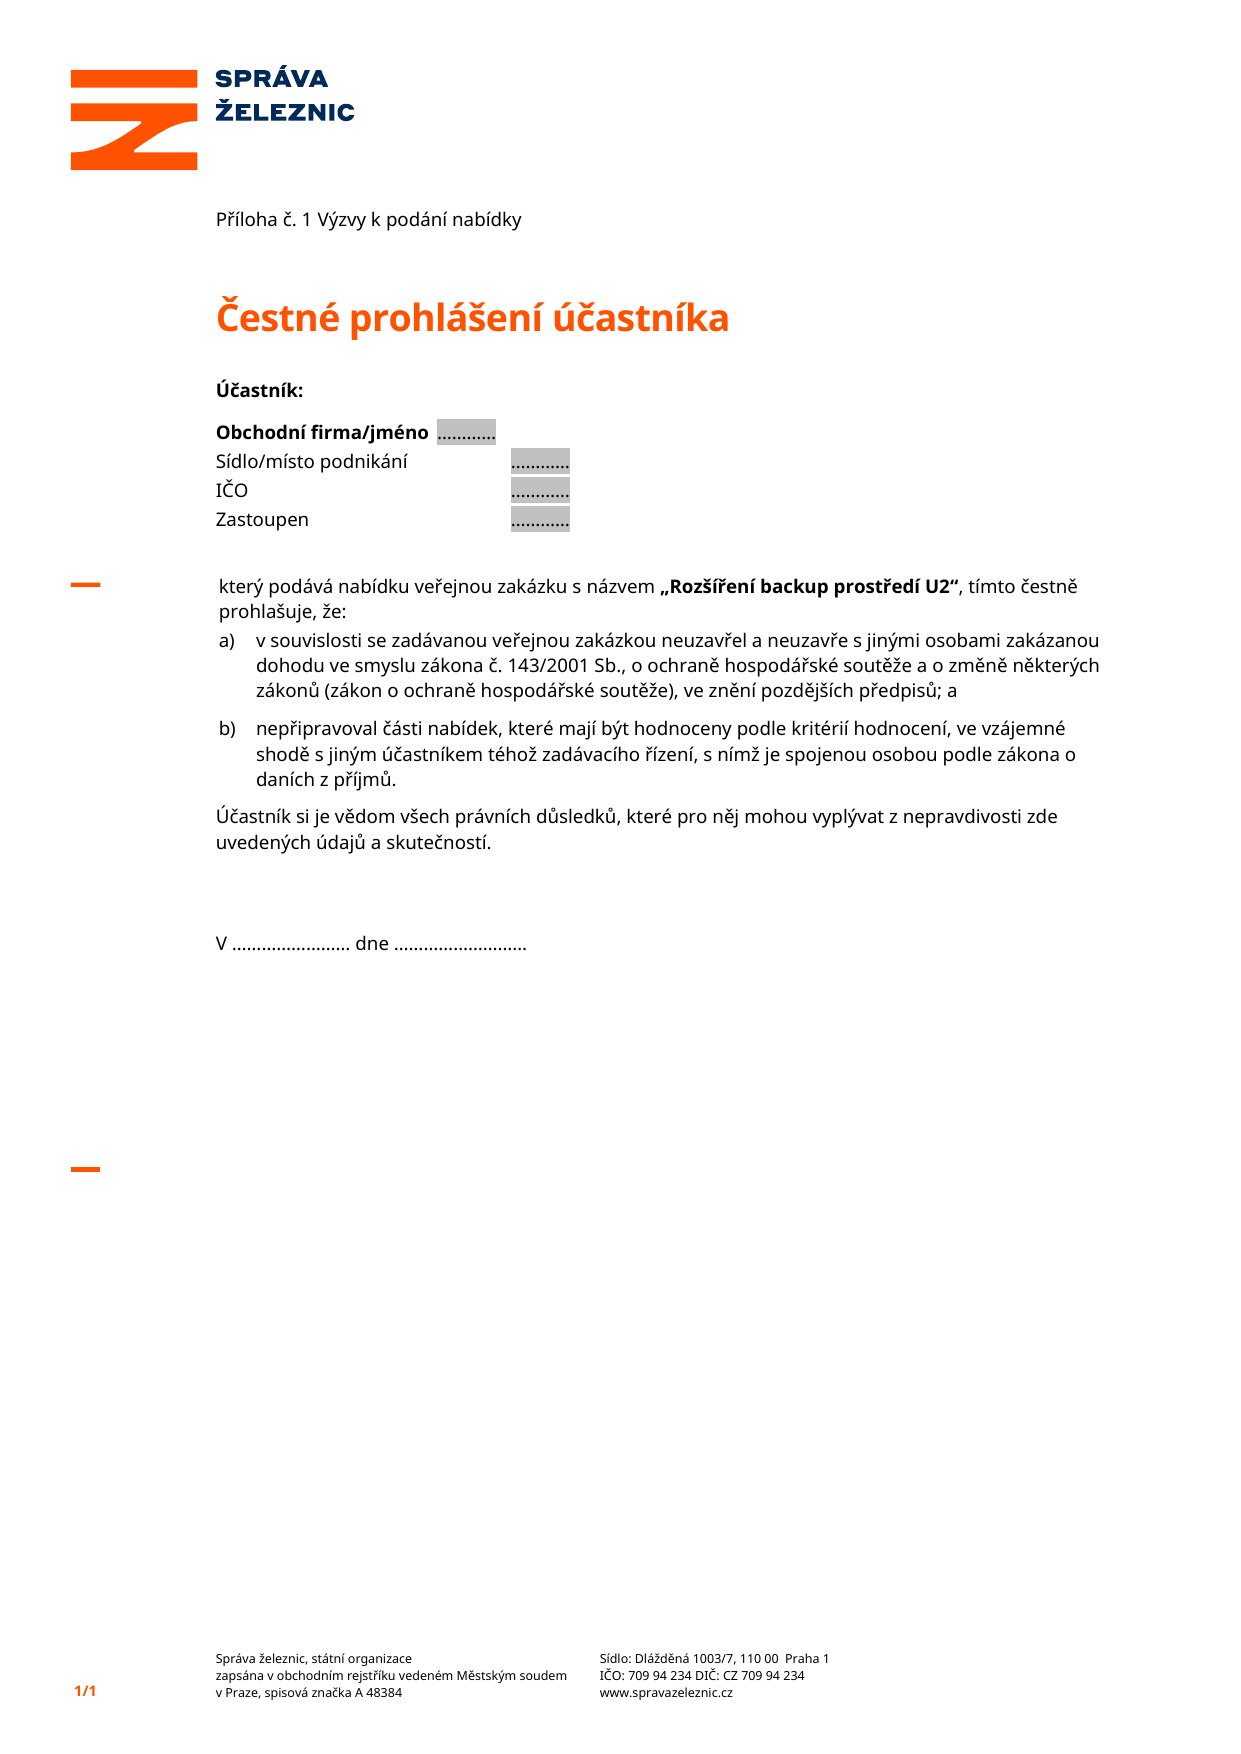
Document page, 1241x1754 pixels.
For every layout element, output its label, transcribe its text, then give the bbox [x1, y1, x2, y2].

text Účastník si je vědom všech právních důsledků, které pro něj mohou vyplývat z nepravdivosti zde uvedených údajů a skutečností. [216, 804, 1122, 855]
list nepřipravoval části nabídek, které mají být hodnoceny podle kritérií hodnocení, ve vzájemné shodě s jiným účastníkem téhož zadávacího řízení, s nímž je spojenou osobou podle zákona o daních z příjmů. [218, 715, 1119, 791]
text Zastoupen ………… [216, 503, 1122, 532]
text Sídlo/místo podnikání ………… [216, 445, 1122, 474]
text IČO ………… [216, 474, 1122, 503]
text Obchodní firma/jméno ………… [216, 416, 1122, 445]
text Příloha č. 1 Výzvy k podání nabídky [216, 207, 1122, 232]
list v souvislosti se zadávanou veřejnou zakázkou neuzavřel a neuzavře s jinými osobami zakázanou dohodu ve smyslu zákona č. 143/2001 Sb., o ochraně hospodářské soutěže a o změně některých zákonů (zákon o ochraně hospodářské soutěže), ve znění pozdějších předpisů; a [218, 627, 1119, 703]
text Účastník: [216, 373, 1122, 404]
text který podává nabídku veřejnou zakázku s názvem „Rozšíření backup prostředí U2“, tímto čestně prohlašuje, že: [219, 573, 1119, 624]
text V …………………… dne ……………………… [216, 930, 1122, 956]
text Čestné prohlášení účastníka [216, 291, 1122, 342]
